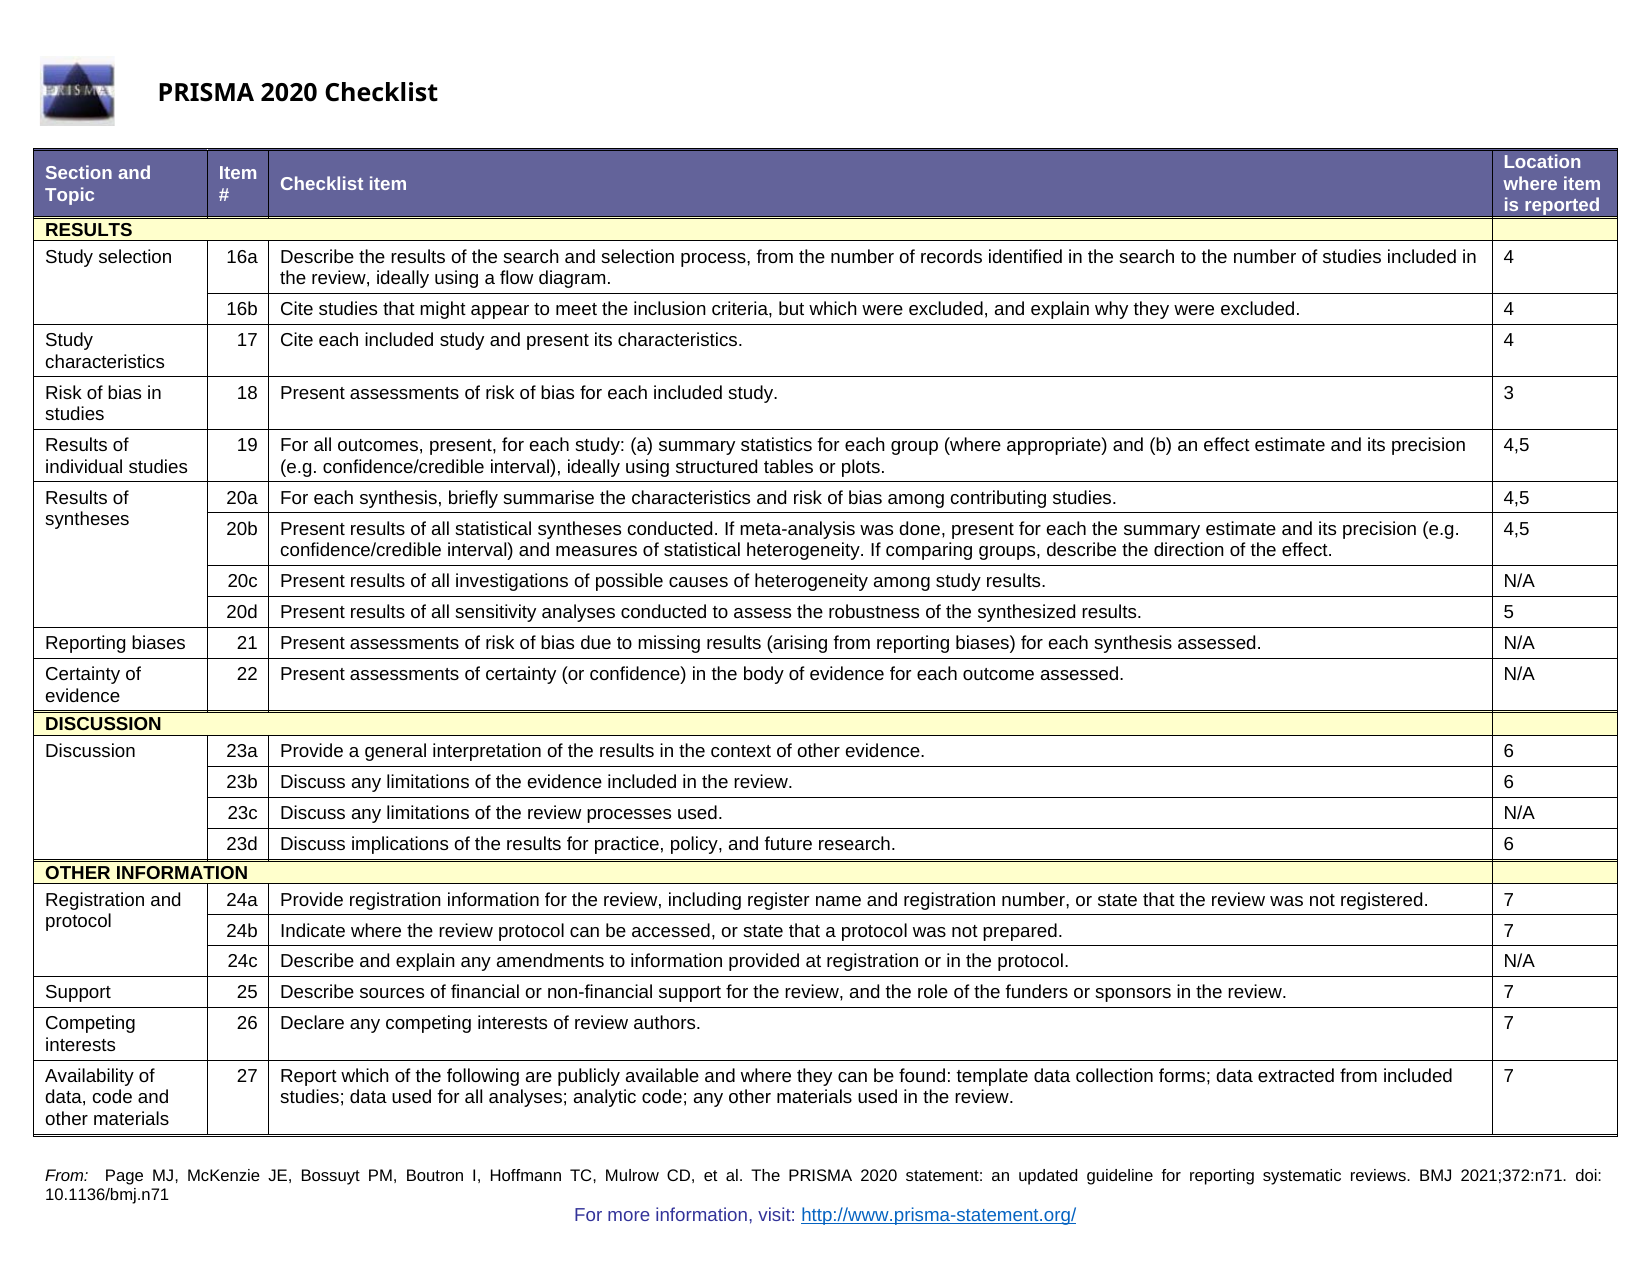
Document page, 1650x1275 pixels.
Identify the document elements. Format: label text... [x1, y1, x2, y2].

table_cell 25 [208, 977, 268, 1007]
table_cell 6 [1493, 767, 1617, 797]
table_cell 24b [208, 915, 268, 945]
table_cell 7 [1493, 1061, 1617, 1133]
table_cell Provide a general interpretation of the results in the context of other evidence. [269, 736, 1492, 766]
table_cell Cite each included study and present its characteristics. [269, 325, 1492, 376]
table_cell Describe the results of the search and selection process, from the number of records identified in the search to the number of studies included in the review, ideally using a flow diagram. [269, 241, 1492, 293]
table_cell 4,5 [1493, 513, 1617, 565]
table_cell [1493, 862, 1617, 883]
table_cell 16a [208, 241, 268, 293]
table_cell 4,5 [1493, 482, 1617, 512]
table_cell Report which of the following are publicly available and where they can be found: template data collection forms; data extracted from included studies; data used for all analyses; analytic code; any other materials used in the review. [269, 1061, 1492, 1133]
table_cell 4 [1493, 325, 1617, 376]
table_cell 17 [208, 325, 268, 376]
table_cell N/A [1493, 628, 1617, 658]
table_cell 4 [1493, 241, 1617, 293]
table_cell 6 [1493, 829, 1617, 858]
table_cell 23b [208, 767, 268, 797]
table_cell Declare any competing interests of review authors. [269, 1008, 1492, 1059]
table_cell Results of individual studies [34, 430, 207, 481]
table_cell 5 [1493, 597, 1617, 627]
table_cell Reporting biases [34, 628, 207, 658]
table_cell 19 [208, 430, 268, 481]
table_cell DISCUSSION [34, 713, 1492, 735]
table_cell Availability of data, code and other materials [34, 1061, 207, 1133]
table_cell 24a [208, 884, 268, 914]
table_cell Present assessments of certainty (or confidence) in the body of evidence for each outcome assessed. [269, 659, 1492, 710]
table_cell 23a [208, 736, 268, 766]
table_header Checklist item [269, 151, 1492, 216]
table_cell For each synthesis, briefly summarise the characteristics and risk of bias among contributing studies. [269, 482, 1492, 512]
table_cell 20d [208, 597, 268, 627]
table_cell [1493, 713, 1617, 735]
table_cell Present assessments of risk of bias for each included study. [269, 377, 1492, 429]
table_cell N/A [1493, 946, 1617, 976]
table_cell Support [34, 977, 207, 1007]
table_cell OTHER INFORMATION [34, 862, 1492, 883]
table_cell 20b [208, 513, 268, 565]
table_cell 27 [208, 1061, 268, 1133]
table_header Item # [208, 151, 268, 216]
table_cell Indicate where the review protocol can be accessed, or state that a protocol was not prepared. [269, 915, 1492, 945]
table_cell 4,5 [1493, 430, 1617, 481]
table_cell 7 [1493, 915, 1617, 945]
table_header Section and Topic [34, 151, 207, 216]
table_cell Present results of all statistical syntheses conducted. If meta-analysis was done, present for each the summary estimate and its precision (e.g. confidence/credible interval) and measures of statistical heterogeneity. If comparing groups, describe the direction of the effect. [269, 513, 1492, 565]
table_cell Discuss any limitations of the review processes used. [269, 798, 1492, 828]
table_cell RESULTS [34, 219, 1492, 240]
table_cell Discussion [34, 736, 207, 858]
table_cell 4 [1493, 294, 1617, 324]
text For more information, visit: http://www.prisma-statement.org/ [45, 1204, 1605, 1225]
table_cell Describe and explain any amendments to information provided at registration or in the protocol. [269, 946, 1492, 976]
table_cell 20a [208, 482, 268, 512]
table_cell 16b [208, 294, 268, 324]
table_header Location where item is reported [1493, 151, 1617, 216]
table_cell N/A [1493, 659, 1617, 710]
table_cell Provide registration information for the review, including register name and registration number, or state that the review was not registered. [269, 884, 1492, 914]
table_cell 23c [208, 798, 268, 828]
table_cell 22 [208, 659, 268, 710]
table_cell 26 [208, 1008, 268, 1059]
table_cell Risk of bias in studies [34, 377, 207, 429]
table_cell 24c [208, 946, 268, 976]
table_cell Present results of all sensitivity analyses conducted to assess the robustness of the synthesized results. [269, 597, 1492, 627]
table_cell 7 [1493, 977, 1617, 1007]
table_cell 21 [208, 628, 268, 658]
table_cell Results of syntheses [34, 482, 207, 627]
table_cell Study characteristics [34, 325, 207, 376]
table_cell Discuss any limitations of the evidence included in the review. [269, 767, 1492, 797]
table_cell Present results of all investigations of possible causes of heterogeneity among study results. [269, 566, 1492, 596]
table_cell For all outcomes, present, for each study: (a) summary statistics for each group (where appropriate) and (b) an effect estimate and its precision (e.g. confidence/credible interval), ideally using structured tables or plots. [269, 430, 1492, 481]
table_cell N/A [1493, 566, 1617, 596]
table_cell 3 [1493, 377, 1617, 429]
table_cell [1493, 219, 1617, 240]
table_cell 7 [1493, 884, 1617, 914]
table_cell 20c [208, 566, 268, 596]
table_cell N/A [1493, 798, 1617, 828]
table_cell Study selection [34, 241, 207, 324]
table_cell Competing interests [34, 1008, 207, 1059]
table_cell Cite studies that might appear to meet the inclusion criteria, but which were excluded, and explain why they were excluded. [269, 294, 1492, 324]
table_cell Discuss implications of the results for practice, policy, and future research. [269, 829, 1492, 858]
table_cell Present assessments of risk of bias due to missing results (arising from reporting biases) for each synthesis assessed. [269, 628, 1492, 658]
table_cell 23d [208, 829, 268, 858]
table_cell Certainty of evidence [34, 659, 207, 710]
picture [39, 56, 115, 126]
table_cell 7 [1493, 1008, 1617, 1059]
table_cell Registration and protocol [34, 884, 207, 976]
text From: Page MJ, McKenzie JE, Bossuyt PM, Boutron I, Hoffmann TC, Mulrow CD, et al. The PRISMA 2020 statement: an updated guideline for reporting systematic reviews. BMJ 2021;372:n71. doi: 10.1136/bmj.n71 [45, 1165, 1605, 1204]
table_cell 6 [1493, 736, 1617, 766]
table_cell 18 [208, 377, 268, 429]
table_cell Describe sources of financial or non-financial support for the review, and the role of the funders or sponsors in the review. [269, 977, 1492, 1007]
